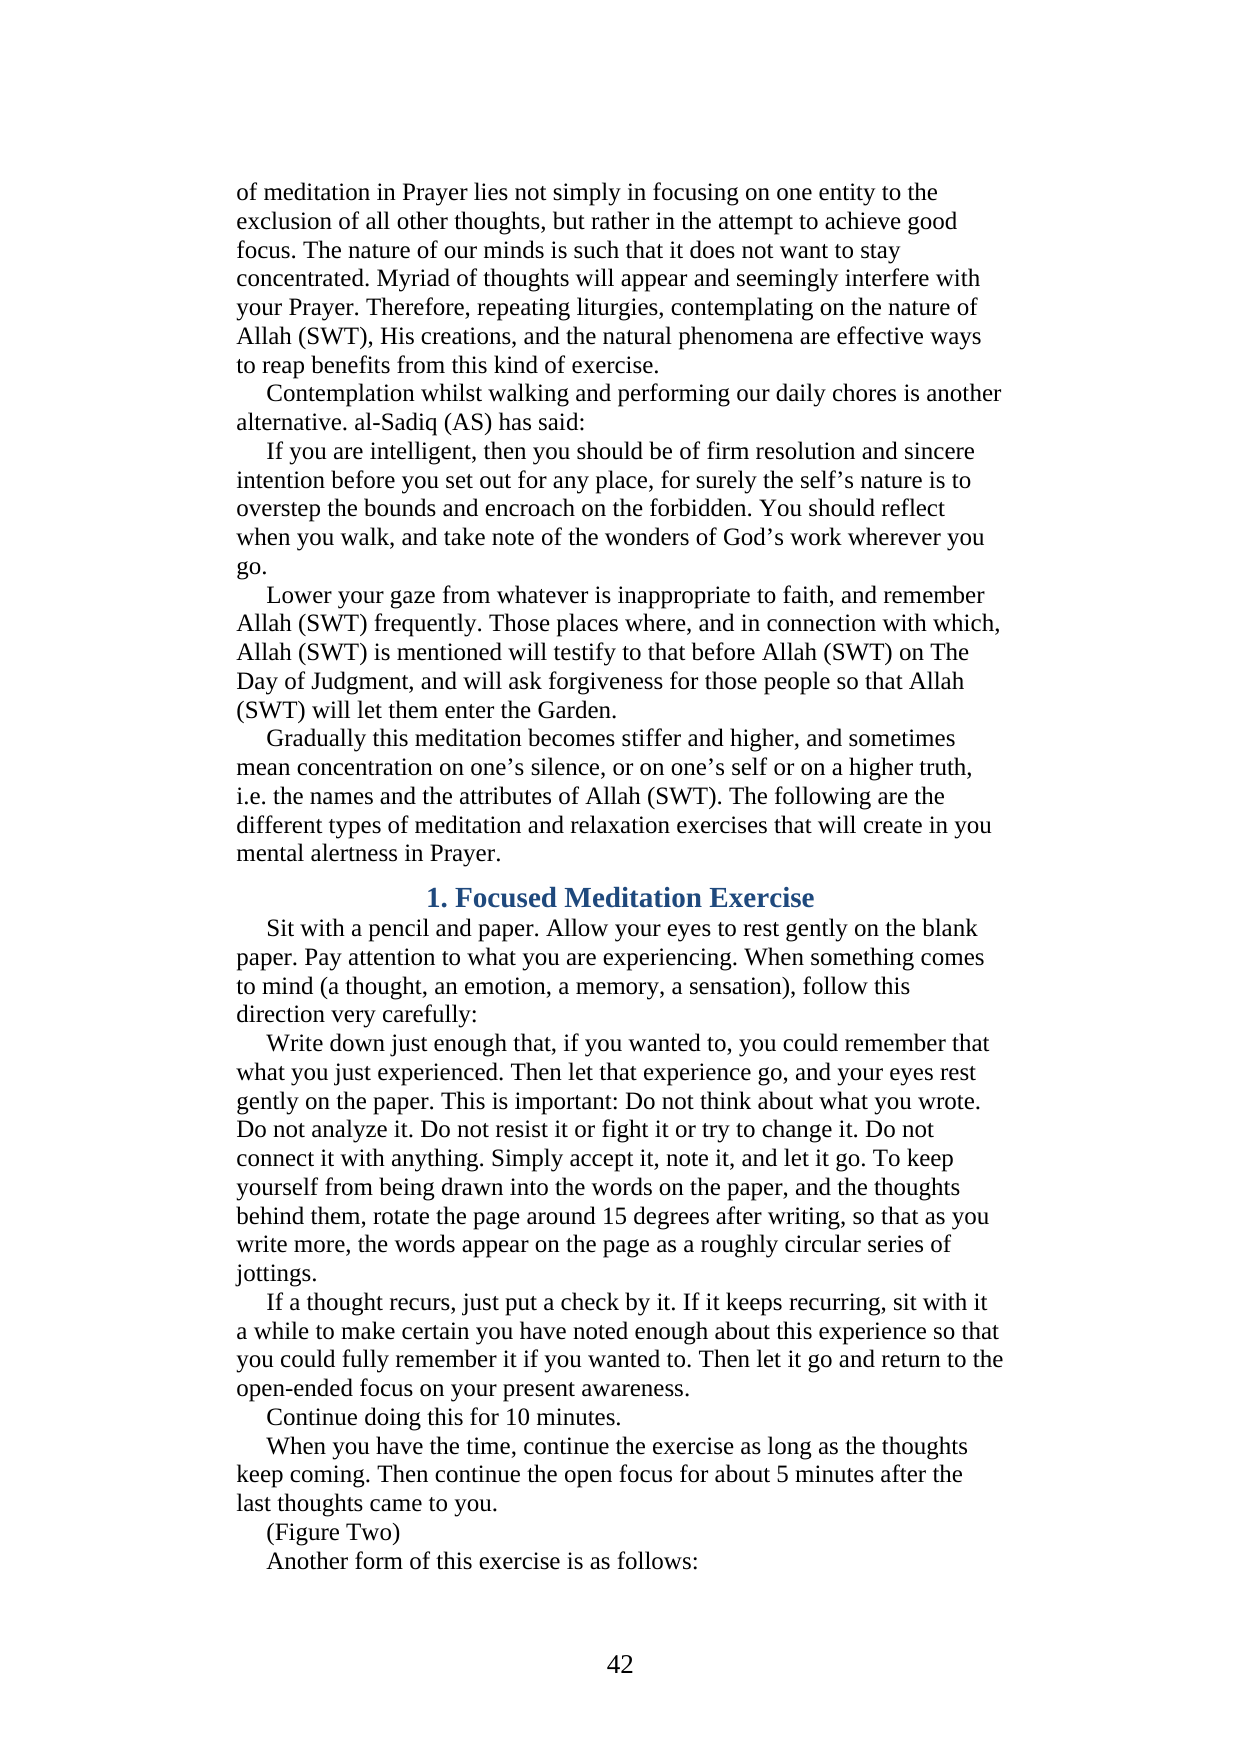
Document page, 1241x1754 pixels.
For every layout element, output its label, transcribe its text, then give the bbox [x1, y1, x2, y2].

text If you are intelligent, then you should be of firm resolution and sincere intention before you set out for any place, for surely the self’s nature is to overstep the bounds and encroach on the forbidden. You should reflect when you walk, and take note of the wonders of God’s work wherever you go. [236, 436, 1004, 580]
text If a thought recurs, just put a check by it. If it keeps recurring, sit with it a while to make certain you have noted enough about this experience so that you could fully remember it if you wanted to. Then let it go and return to the open-ended focus on your present awareness. [236, 1287, 1004, 1402]
text (Figure Two) [236, 1517, 1004, 1546]
text Another form of this exercise is as follows: [236, 1546, 1004, 1574]
text Write down just enough that, if you wanted to, you could remember that what you just experienced. Then let that experience go, and your eyes rest gently on the paper. This is important: Do not think about what you wrote. Do not analyze it. Do not resist it or fight it or try to change it. Do not connect it with anything. Simply accept it, note it, and let it go. To keep yourself from being drawn into the words on the paper, and the thoughts behind them, rotate the page around 15 degrees after writing, so that as you write more, the words appear on the page as a roughly circular series of jottings. [236, 1028, 1004, 1287]
text When you have the time, continue the exercise as long as the thoughts keep coming. Then continue the open focus for about 5 minutes after the last thoughts came to you. [236, 1431, 1004, 1517]
subtitle 1. Focused Meditation Exercise [236, 880, 1004, 913]
text Sit with a pencil and paper. Allow your eyes to rest gently on the blank paper. Pay attention to what you are experiencing. When something comes to mind (a thought, an emotion, a memory, a sensation), follow this direction very carefully: [236, 913, 1004, 1028]
text Lower your gaze from whatever is inappropriate to faith, and remember Allah (SWT) frequently. Those places where, and in connection with which, Allah (SWT) is mentioned will testify to that before Allah (SWT) on The Day of Judgment, and will ask forgiveness for those people so that Allah (SWT) will let them enter the Garden. [236, 580, 1004, 723]
text Gradually this meditation becomes stiffer and higher, and sometimes mean concentration on one’s silence, or on one’s self or on a higher truth, i.e. the names and the attributes of Allah (SWT). The following are the different types of meditation and relaxation exercises that will create in you mental alertness in Prayer. [236, 723, 1004, 867]
text Contemplation whilst walking and performing our daily chores is another alternative. al-Sadiq (AS) has said: [236, 378, 1004, 436]
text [236, 177, 1004, 378]
text Continue doing this for 10 minutes. [236, 1402, 1004, 1431]
